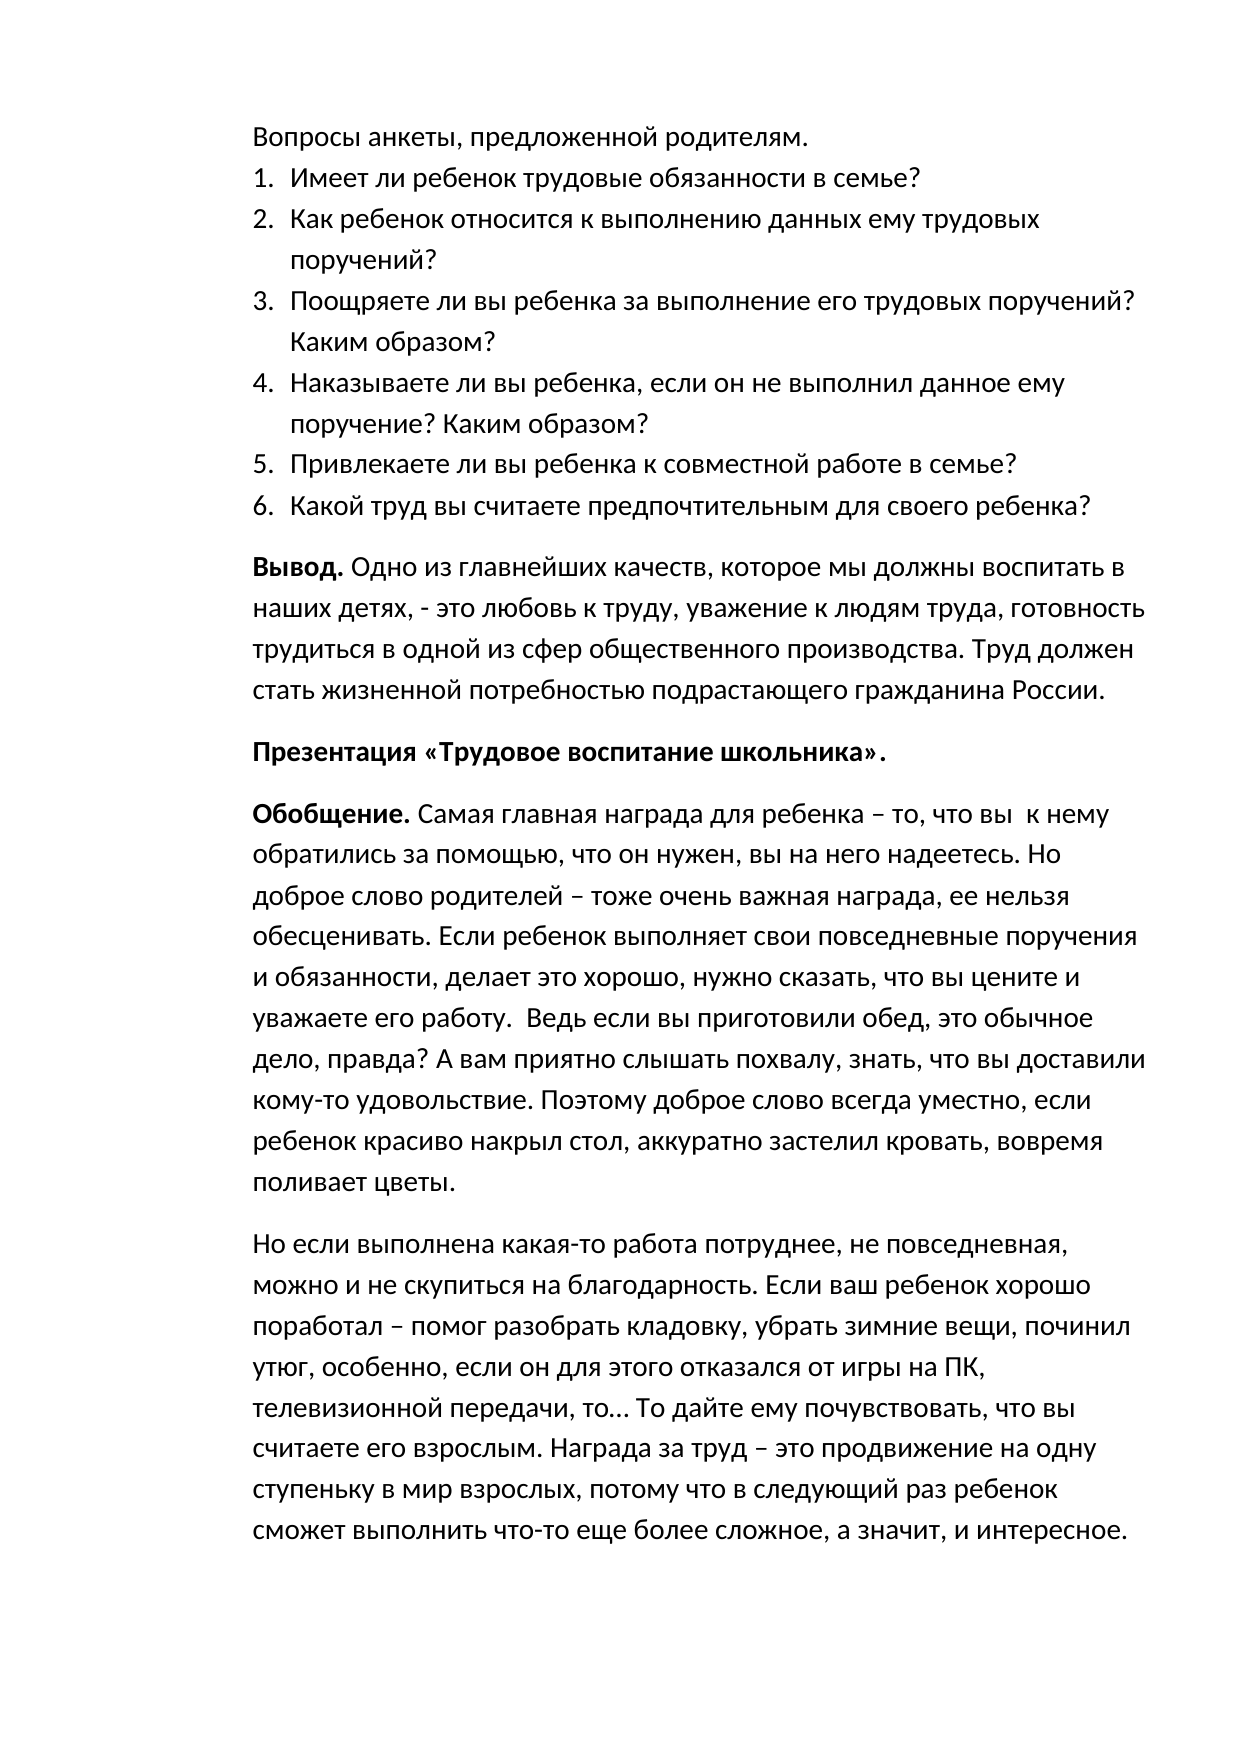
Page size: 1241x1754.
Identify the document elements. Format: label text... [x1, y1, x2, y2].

list Привлекаете ли вы ребенка к совместной работе в семье? [252, 446, 1152, 481]
list Наказываете ли вы ребенка, если он не выполнил данное ему поручение? Каким образом? [252, 364, 1152, 440]
text Презентация «Трудовое воспитание школьника». [252, 733, 1152, 768]
list Имеет ли ребенок трудовые обязанности в семье? [252, 159, 1152, 195]
list Как ребенок относится к выполнению данных ему трудовых поручений? [252, 200, 1152, 277]
text Вывод. Одно из главнейших качеств, которое мы должны воспитать в наших детях, - это любовь к труду, уважение к людям труда, готовность трудиться в одной из сфер общественного производства. Труд должен стать жизненной потребностью подрастающего гражданина России. [252, 548, 1152, 707]
text Обобщение. Самая главная награда для ребенка – то, что вы к нему обратились за помощью, что он нужен, вы на него надеетесь. Но доброе слово родителей – тоже очень важная награда, ее нельзя обесценивать. Если ребенок выполняет свои повседневные поручения и обязанности, делает это хорошо, нужно сказать, что вы цените и уважаете его работу. Ведь если вы приготовили обед, это обычное дело, правда? А вам приятно слышать похвалу, знать, что вы доставили кому-то удовольствие. Поэтому доброе слово всегда уместно, если ребенок красиво накрыл стол, аккуратно застелил кровать, вовремя поливает цветы. [252, 795, 1152, 1199]
list Поощряете ли вы ребенка за выполнение его трудовых поручений? Каким образом? [252, 282, 1152, 358]
list Вопросы анкеты, предложенной родителям. [252, 118, 1152, 154]
list Какой труд вы считаете предпочтительным для своего ребенка? [252, 487, 1152, 522]
text Но если выполнена какая-то работа потруднее, не повседневная, можно и не скупиться на благодарность. Если ваш ребенок хорошо поработал – помог разобрать кладовку, убрать зимние вещи, починил утюг, особенно, если он для этого отказался от игры на ПК, телевизионной передачи, то… То дайте ему почувствовать, что вы считаете его взрослым. Награда за труд – это продвижение на одну ступеньку в мир взрослых, потому что в следующий раз ребенок сможет выполнить что-то еще более сложное, а значит, и интересное. [252, 1225, 1152, 1547]
